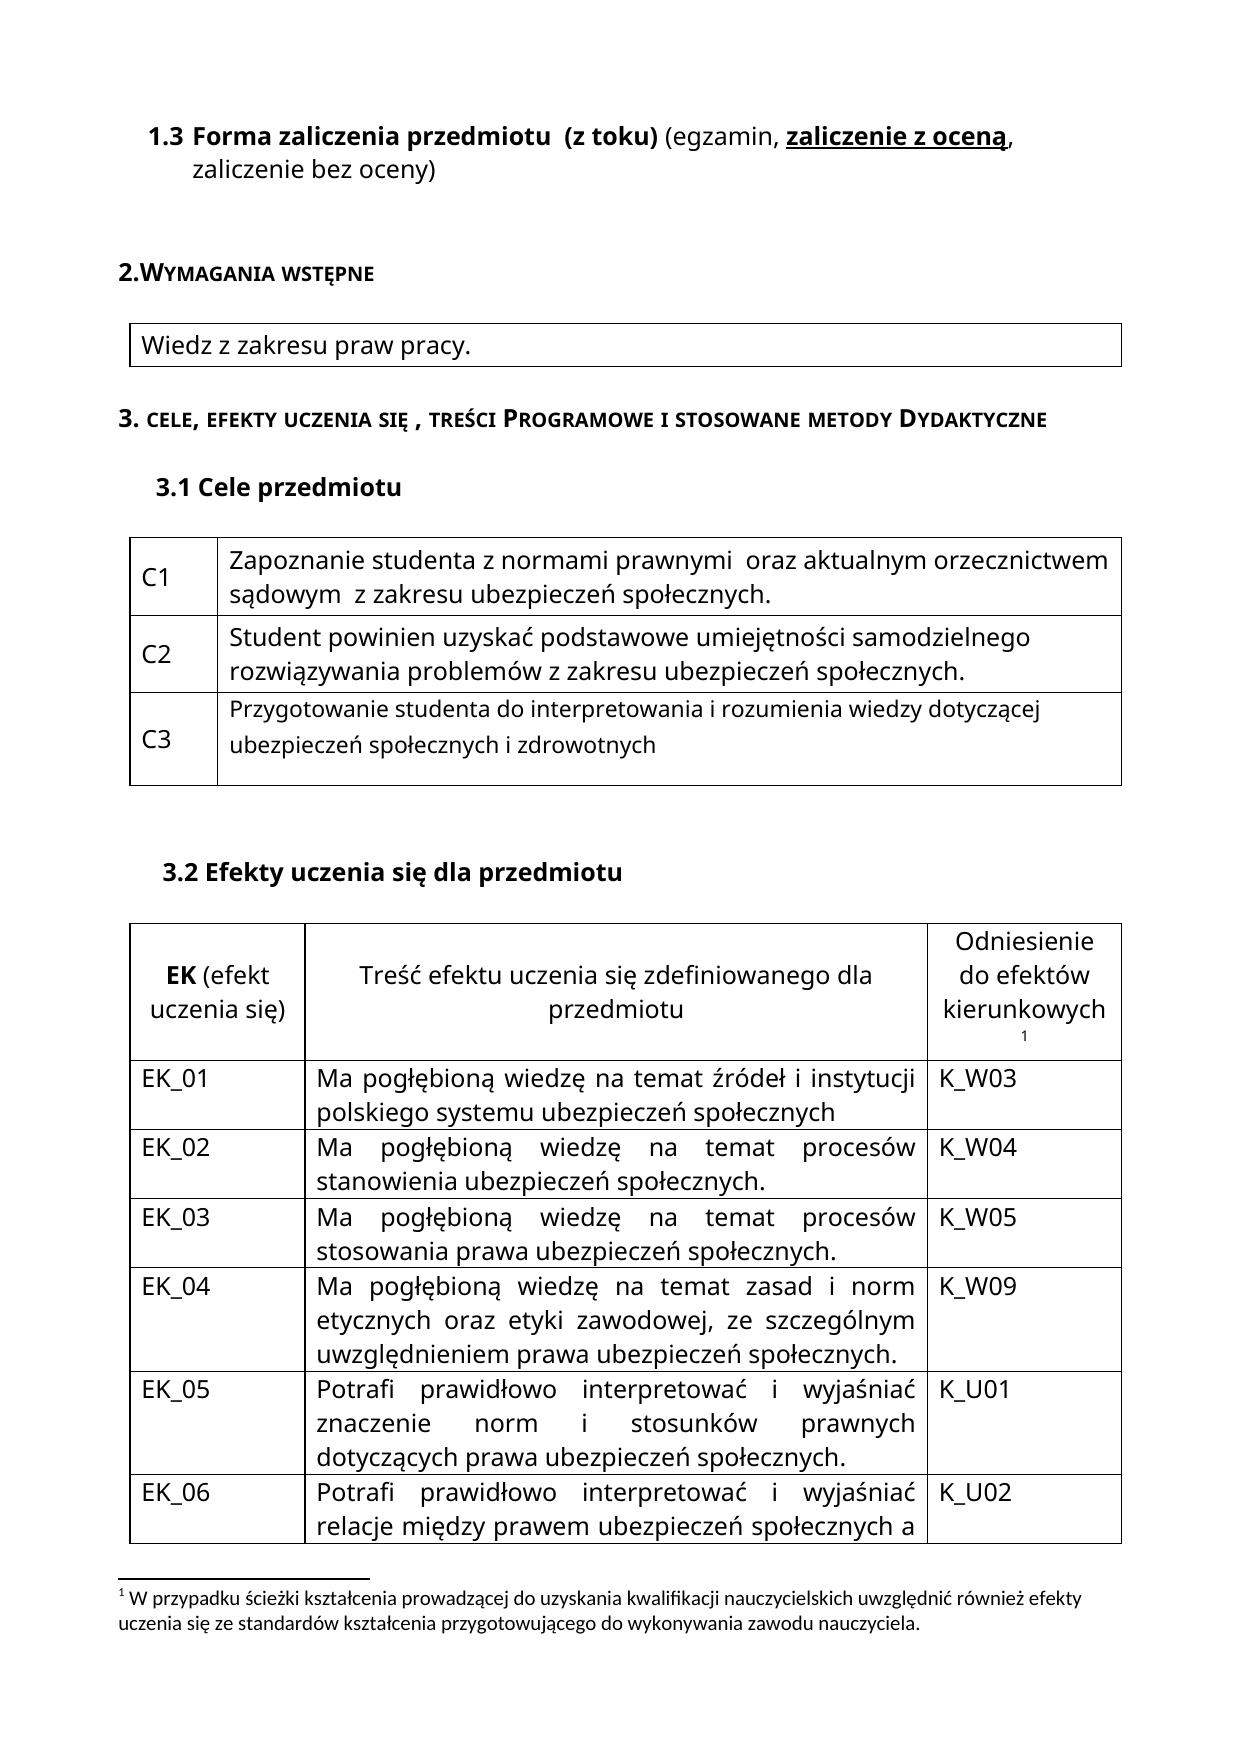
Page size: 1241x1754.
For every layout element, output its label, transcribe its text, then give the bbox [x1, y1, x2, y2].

table_cell C3 [131, 693, 217, 785]
table_cell K_U01 [928, 1372, 1121, 1474]
table_header Wiedz z zakresu praw pracy. [131, 324, 1121, 366]
table_cell EK_06 [131, 1475, 304, 1543]
table_header Zapoznanie studenta z normami prawnymi oraz aktualnym orzecznictwem sądowym z zakresu ubezpieczeń społecznych. [218, 538, 1121, 615]
table_cell K_W04 [928, 1130, 1121, 1198]
table_cell Przygotowanie studenta do interpretowania i rozumienia wiedzy dotyczącej ubezpieczeń społecznych i zdrowotnych [218, 693, 1121, 785]
table_header Odniesienie do efektów kierunkowych [928, 924, 1121, 1060]
table_cell Student powinien uzyskać podstawowe umiejętności samodzielnego rozwiązywania problemów z zakresu ubezpieczeń społecznych. [218, 616, 1121, 692]
table_cell K_U02 [928, 1475, 1121, 1543]
table_cell EK_03 [131, 1199, 304, 1267]
text 1.3 Forma zaliczenia przedmiotu (z toku) (egzamin, zaliczenie z oceną, zaliczenie bez oceny) [148, 118, 1122, 186]
table_cell Ma pogłębioną wiedzę na temat procesów stanowienia ubezpieczeń społecznych. [306, 1130, 927, 1198]
table_cell C2 [131, 616, 217, 692]
table_cell K_W03 [928, 1061, 1121, 1129]
table_header Treść efektu uczenia się zdefiniowanego dla przedmiotu [306, 924, 927, 1060]
table_cell Ma pogłębioną wiedzę na temat źródeł i instytucji polskiego systemu ubezpieczeń społecznych [306, 1061, 927, 1129]
table_header EK (efekt uczenia się) [131, 924, 304, 1060]
table_cell Ma pogłębioną wiedzę na temat zasad i norm etycznych oraz etyki zawodowej, ze szczególnym uwzględnieniem prawa ubezpieczeń społecznych. [306, 1268, 927, 1371]
table_cell EK_02 [131, 1130, 304, 1198]
table_cell EK_01 [131, 1061, 304, 1129]
table_cell K_W05 [928, 1199, 1121, 1267]
table_header C1 [131, 538, 217, 615]
table_cell Ma pogłębioną wiedzę na temat procesów stosowania prawa ubezpieczeń społecznych. [306, 1199, 927, 1267]
text 3.2 Efekty uczenia się dla przedmiotu [162, 854, 1122, 888]
text 2.Wymagania wstępne [118, 254, 1122, 288]
table_cell EK_04 [131, 1268, 304, 1371]
table_cell K_W09 [928, 1268, 1121, 1371]
text 3. cele, efekty uczenia się , treści Programowe i stosowane metody Dydaktyczne [118, 401, 1122, 435]
table_cell Potrafi prawidłowo interpretować i wyjaśniać znaczenie norm i stosunków prawnych dotyczących prawa ubezpieczeń społecznych. [306, 1372, 927, 1474]
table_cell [306, 1475, 927, 1543]
text 3.1 Cele przedmiotu [156, 469, 1122, 503]
table_cell EK_05 [131, 1372, 304, 1474]
